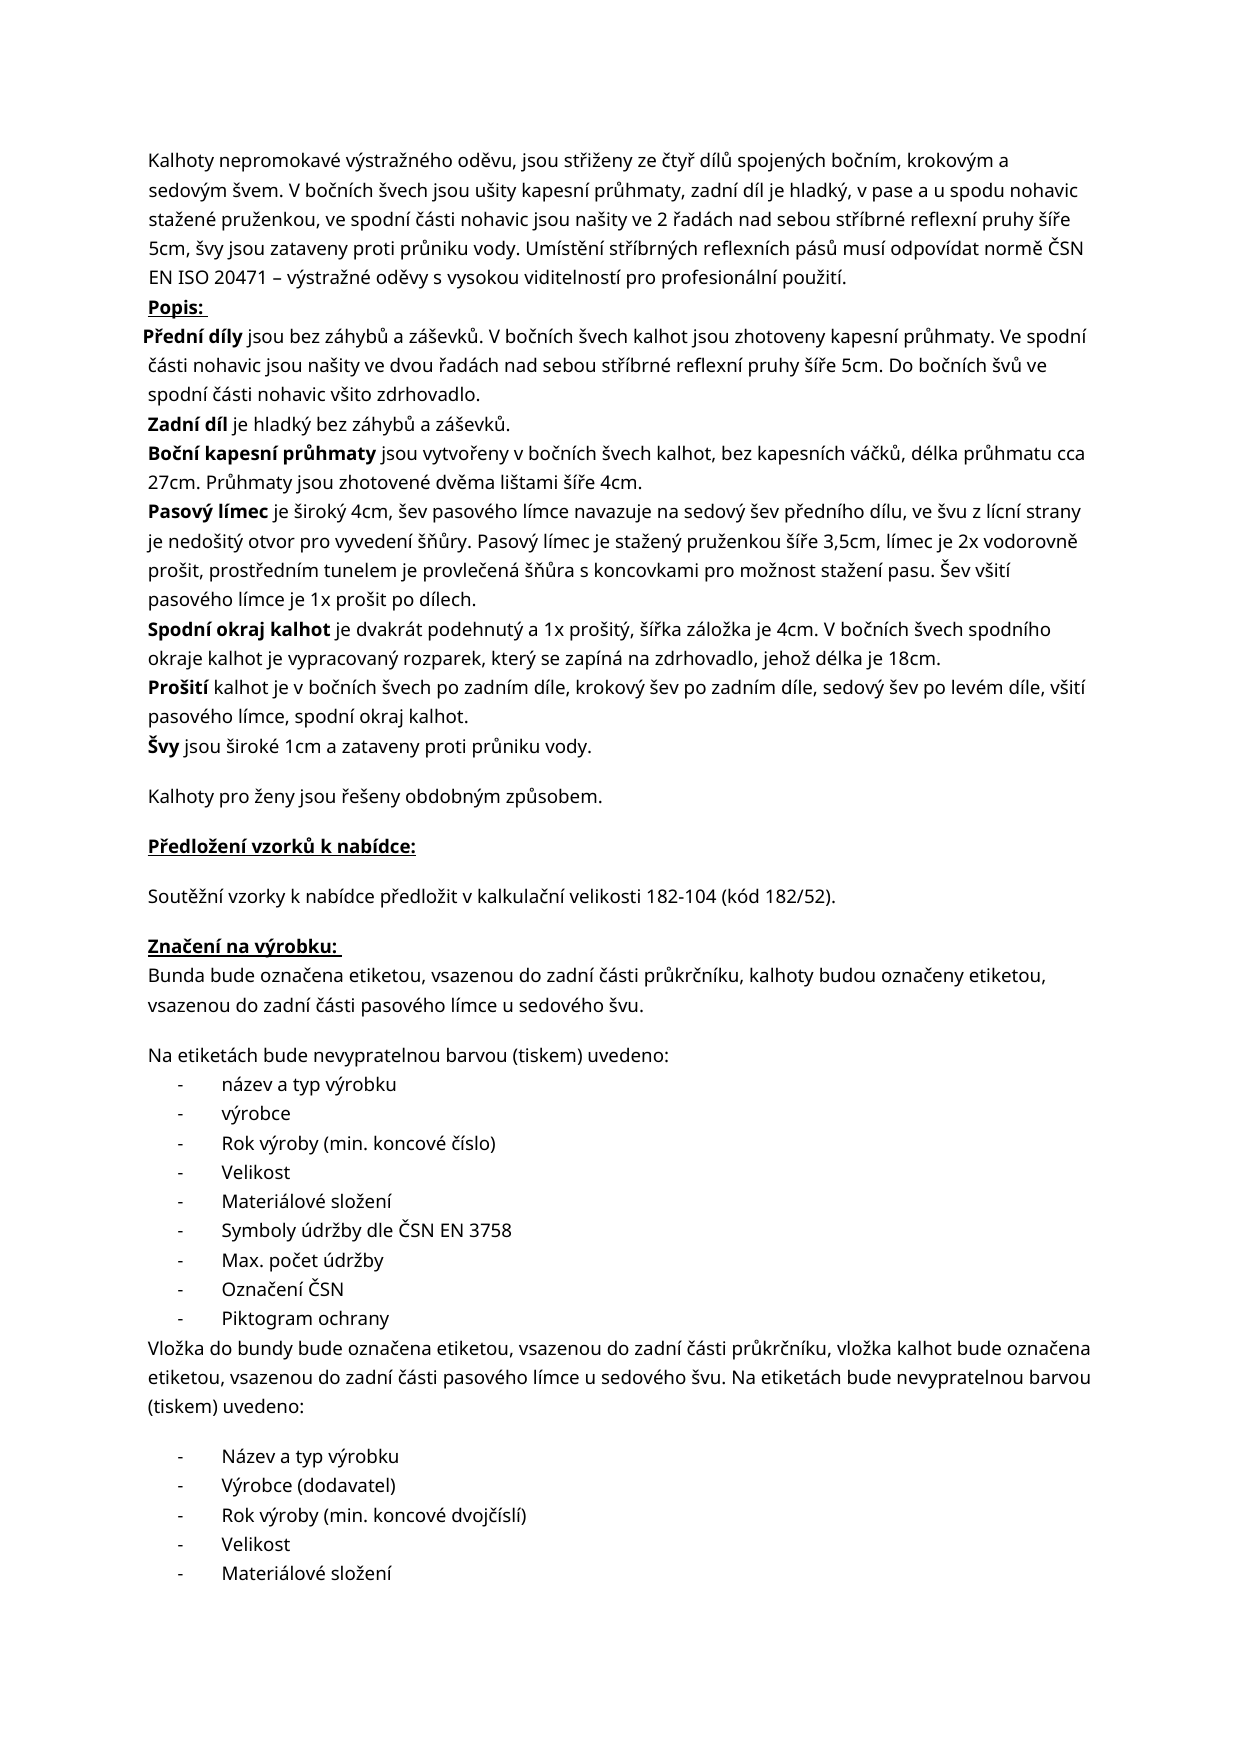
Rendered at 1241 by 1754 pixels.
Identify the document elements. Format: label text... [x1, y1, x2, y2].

text Spodní okraj kalhot je dvakrát podehnutý a 1x prošitý, šířka záložka je 4cm. V bočních švech spodního okraje kalhot je vypracovaný rozparek, který se zapíná na zdrhovadlo, jehož délka je 18cm. [148, 616, 1093, 671]
text Zadní díl je hladký bez záhybů a záševků. [148, 411, 1093, 437]
list Piktogram ochrany [177, 1306, 1093, 1331]
text Předložení vzorků k nabídce: [148, 833, 1093, 859]
text Pasový límec je široký 4cm, šev pasového límce navazuje na sedový šev předního dílu, ve švu z lícní strany je nedošitý otvor pro vyvedení šňůry. Pasový límec je stažený pruženkou šíře 3,5cm, límec je 2x vodorovně prošit, prostředním tunelem je provlečená šňůra s koncovkami pro možnost stažení pasu. Šev všití pasového límce je 1x prošit po dílech. [148, 499, 1093, 612]
text Na etiketách bude nevypratelnou barvou (tiskem) uvedeno: [148, 1042, 1093, 1068]
text Soutěžní vzorky k nabídce předložit v kalkulační velikosti 182-104 (kód 182/52). [148, 883, 1093, 909]
list Velikost [177, 1531, 1093, 1557]
text Přední díly jsou bez záhybů a záševků. V bočních švech kalhot jsou zhotoveny kapesní průhmaty. Ve spodní části nohavic jsou našity ve dvou řadách nad sebou stříbrné reflexní pruhy šíře 5cm. Do bočních švů ve spodní části nohavic všito zdrhovadlo. [118, 323, 1093, 407]
list Rok výroby (min. koncové dvojčíslí) [177, 1502, 1093, 1527]
list Název a typ výrobku [177, 1443, 1093, 1469]
list Označení ČSN [177, 1276, 1093, 1302]
list Materiálové složení [177, 1188, 1093, 1214]
list Velikost [177, 1159, 1093, 1185]
list Symboly údržby dle ČSN EN 3758 [177, 1218, 1093, 1243]
text Vložka do bundy bude označena etiketou, vsazenou do zadní části průkrčníku, vložka kalhot bude označena etiketou, vsazenou do zadní části pasového límce u sedového švu. Na etiketách bude nevypratelnou barvou (tiskem) uvedeno: [148, 1335, 1093, 1419]
list výrobce [177, 1101, 1093, 1126]
list Rok výroby (min. koncové číslo) [177, 1130, 1093, 1155]
list název a typ výrobku [177, 1071, 1093, 1097]
text Kalhoty nepromokavé výstražného oděvu, jsou střiženy ze čtyř dílů spojených bočním, krokovým a sedovým švem. V bočních švech jsou ušity kapesní průhmaty, zadní díl je hladký, v pase a u spodu nohavic stažené pruženkou, ve spodní části nohavic jsou našity ve 2 řadách nad sebou stříbrné reflexní pruhy šíře 5cm, švy jsou zataveny proti průniku vody. Umístění stříbrných reflexních pásů musí odpovídat normě ČSN EN ISO 20471 – výstražné oděvy s vysokou viditelností pro profesionální použití. [148, 148, 1093, 290]
text Kalhoty pro ženy jsou řešeny obdobným způsobem. [148, 783, 1093, 809]
text Značení na výrobku: Bunda bude označena etiketou, vsazenou do zadní části průkrčníku, kalhoty budou označeny etiketou, vsazenou do zadní části pasového límce u sedového švu. [148, 933, 1093, 1017]
list Max. počet údržby [177, 1247, 1093, 1272]
list Materiálové složení [177, 1561, 1093, 1586]
text Švy jsou široké 1cm a zataveny proti průniku vody. [148, 733, 1093, 758]
text Boční kapesní průhmaty jsou vytvořeny v bočních švech kalhot, bez kapesních váčků, délka průhmatu cca 27cm. Průhmaty jsou zhotovené dvěma lištami šíře 4cm. [148, 440, 1093, 495]
text Popis: [148, 294, 1093, 319]
text Prošití kalhot je v bočních švech po zadním díle, krokový šev po zadním díle, sedový šev po levém díle, všití pasového límce, spodní okraj kalhot. [148, 674, 1093, 729]
list Výrobce (dodavatel) [177, 1473, 1093, 1498]
